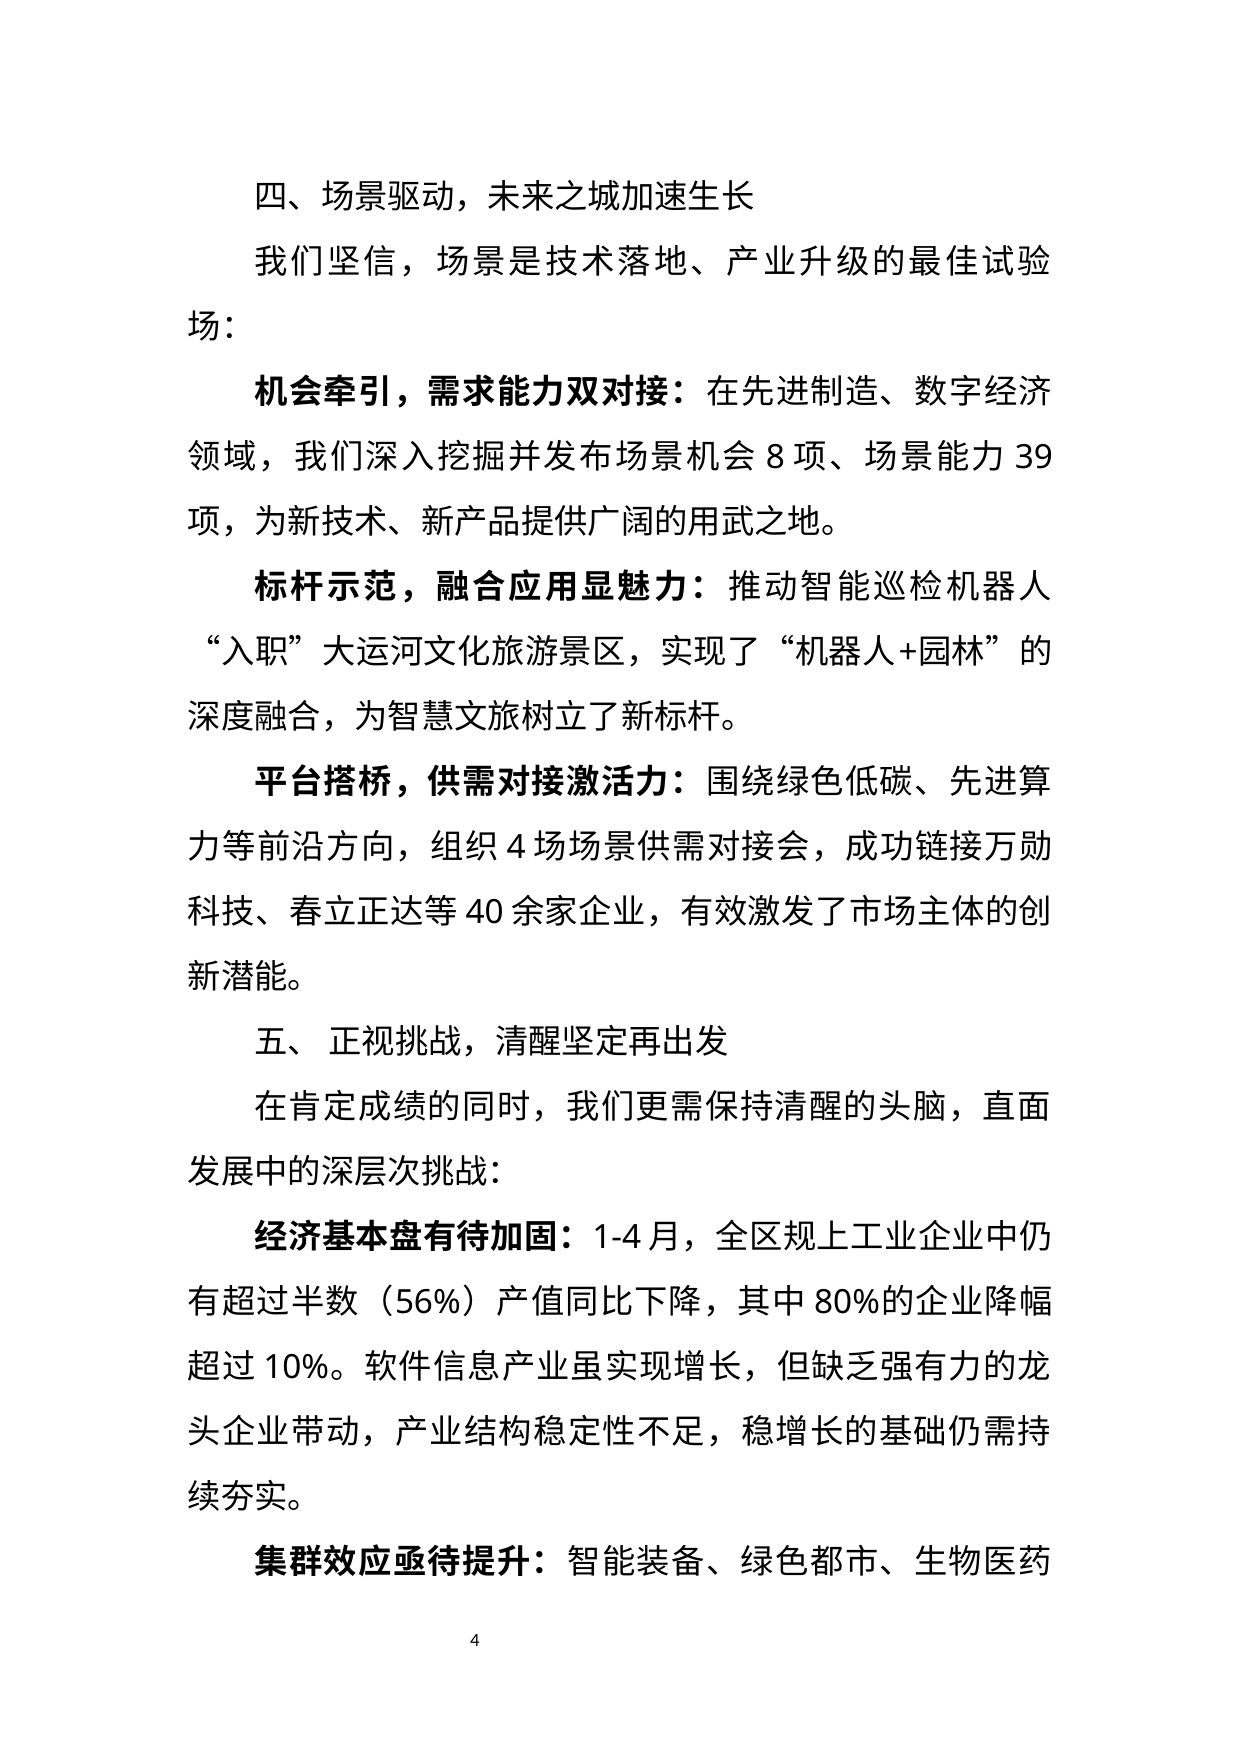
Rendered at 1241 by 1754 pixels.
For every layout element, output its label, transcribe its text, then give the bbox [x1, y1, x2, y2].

text 四、场景驱动，未来之城加速生长 [187, 162, 1053, 227]
text 平台搭桥，供需对接激活力：围绕绿色低碳、先进算力等前沿方向，组织4场场景供需对接会，成功链接万勋科技、春立正达等40余家企业，有效激发了市场主体的创新潜能。 [187, 747, 1053, 1007]
text 机会牵引，需求能力双对接：在先进制造、数字经济领域，我们深入挖掘并发布场景机会8项、场景能力39项，为新技术、新产品提供广阔的用武之地。 [187, 357, 1053, 552]
text 经济基本盘有待加固：1-4月，全区规上工业企业中仍有超过半数（56%）产值同比下降，其中80%的企业降幅超过10%。软件信息产业虽实现增长，但缺乏强有力的龙头企业带动，产业结构稳定性不足，稳增长的基础仍需持续夯实。 [187, 1202, 1053, 1527]
text 标杆示范，融合应用显魅力：推动智能巡检机器人“入职”大运河文化旅游景区，实现了“机器人+园林”的深度融合，为智慧文旅树立了新标杆。 [187, 552, 1053, 747]
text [187, 1527, 1053, 1592]
text 五、 正视挑战，清醒坚定再出发 [187, 1007, 1053, 1072]
text 在肯定成绩的同时，我们更需保持清醒的头脑，直面发展中的深层次挑战： [187, 1072, 1053, 1202]
text 我们坚信，场景是技术落地、产业升级的最佳试验场： [187, 227, 1053, 357]
